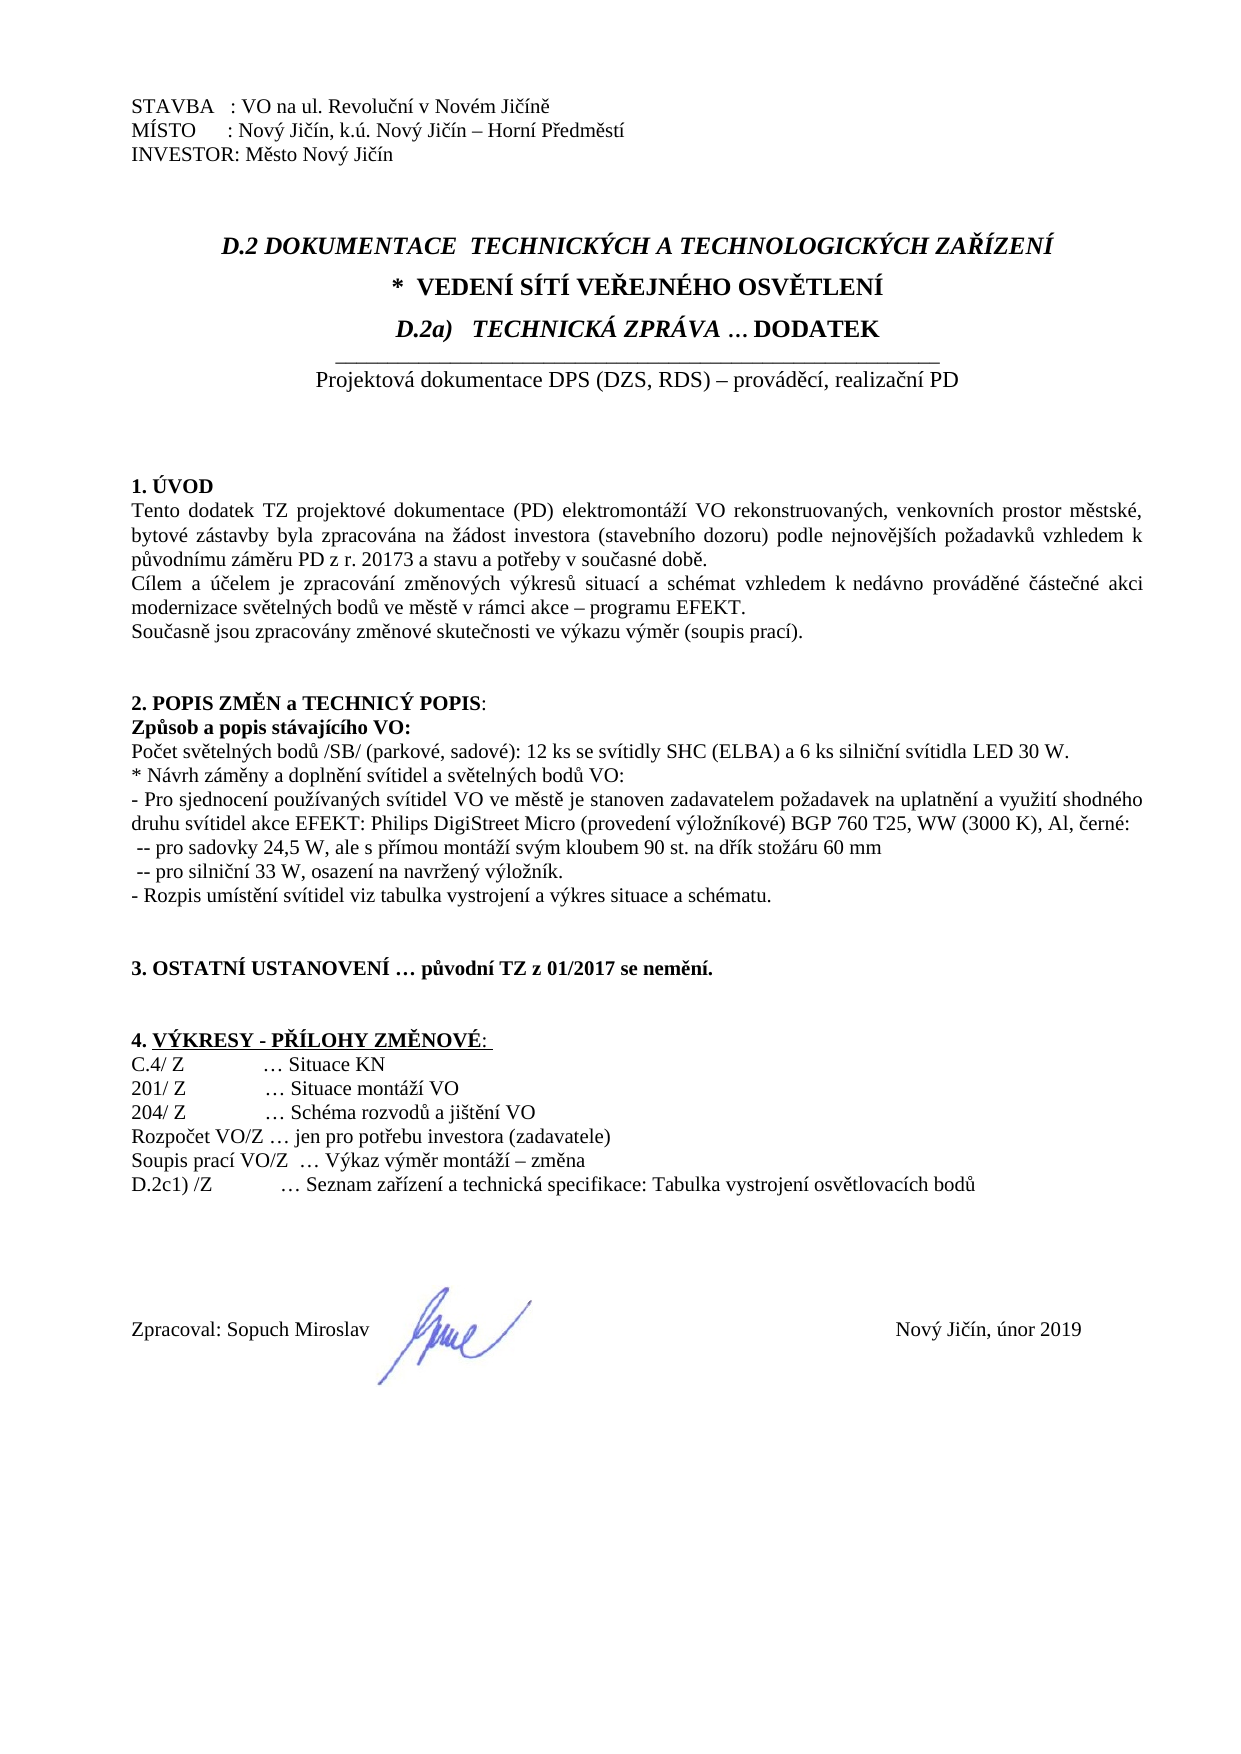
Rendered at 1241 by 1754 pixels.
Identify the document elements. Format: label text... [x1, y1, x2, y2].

text Rozpočet VO/Z … jen pro potřebu investora (zadavatele) [131, 1124, 1144, 1148]
text * Návrh záměny a doplnění svítidel a světelných bodů VO: [131, 763, 1144, 787]
text C.4/ Z … Situace KN [131, 1052, 1144, 1076]
text Zpracoval: Sopuch Miroslav Nový Jičín, únor 2019 [131, 1317, 1144, 1341]
text 2. POPIS ZMĚN a TECHNICÝ POPIS: [131, 691, 1144, 715]
text - Pro sjednocení používaných svítidel VO ve městě je stanoven zadavatelem požadavek na uplatnění a využití shodného druhu svítidel akce EFEKT: Philips DigiStreet Micro (provedení výložníkové) BGP 760 T25, WW (3000 K), Al, černé: [131, 787, 1144, 835]
text 3. OSTATNÍ USTANOVENÍ … původní TZ z 01/2017 se nemění. [131, 956, 1144, 980]
text D.2c1) /Z … Seznam zařízení a technická specifikace: Tabulka vystrojení osvětlovacích bodů [131, 1172, 1144, 1196]
text MÍSTO : Nový Jičín, k.ú. Nový Jičín – Horní Předměstí [131, 118, 1144, 142]
text - Rozpis umístění svítidel viz tabulka vystrojení a výkres situace a schématu. [131, 883, 1144, 907]
text 204/ Z … Schéma rozvodů a jištění VO [131, 1100, 1144, 1124]
text -- pro silniční 33 W, osazení na navržený výložník. [131, 859, 1144, 883]
text -- pro sadovky 24,5 W, ale s přímou montáží svým kloubem 90 st. na dřík stožáru 60 mm [131, 835, 1144, 859]
text 201/ Z … Situace montáží VO [131, 1076, 1144, 1100]
text Současně jsou zpracovány změnové skutečnosti ve výkazu výměr (soupis prací). [131, 619, 1144, 643]
text Počet světelných bodů /SB/ (parkové, sadové): 12 ks se svítidly SHC (ELBA) a 6 ks silniční svítidla LED 30 W. [131, 739, 1144, 763]
subtitle * VEDENÍ SÍTÍ VEŘEJNÉHO OSVĚTLENÍ [131, 272, 1144, 301]
text 1. ÚVOD [131, 474, 1144, 498]
text Způsob a popis stávajícího VO: [131, 715, 1144, 739]
text Soupis prací VO/Z … Výkaz výměr montáží – změna [131, 1148, 1144, 1172]
picture [375, 1341, 533, 1387]
text STAVBA : VO na ul. Revoluční v Novém Jičíně [131, 94, 1144, 118]
picture [375, 1285, 533, 1317]
subtitle D.2a) TECHNICKÁ ZPRÁVA … DODATEK [131, 314, 1144, 342]
subtitle D.2 DOKUMENTACE TECHNICKÝCH A TECHNOLOGICKÝCH ZAŘÍZENÍ [131, 231, 1144, 260]
text 4. VÝKRESY - PŘÍLOHY ZMĚNOVÉ: [131, 1028, 1144, 1052]
text __________________________________________________________ [131, 342, 1144, 366]
text INVESTOR: Město Nový Jičín [131, 142, 1144, 166]
text Projektová dokumentace DPS (DZS, RDS) – prováděcí, realizační PD [131, 366, 1144, 393]
text Cílem a účelem je zpracování změnových výkresů situací a schémat vzhledem k nedávno prováděné částečné akci modernizace světelných bodů ve městě v rámci akce – programu EFEKT. [131, 571, 1144, 619]
text Tento dodatek TZ projektové dokumentace (PD) elektromontáží VO rekonstruovaných, venkovních prostor městské, bytové zástavby byla zpracována na žádost investora (stavebního dozoru) podle nejnovějších požadavků vzhledem k původnímu záměru PD z r. 20173 a stavu a potřeby v současné době. [131, 498, 1144, 571]
